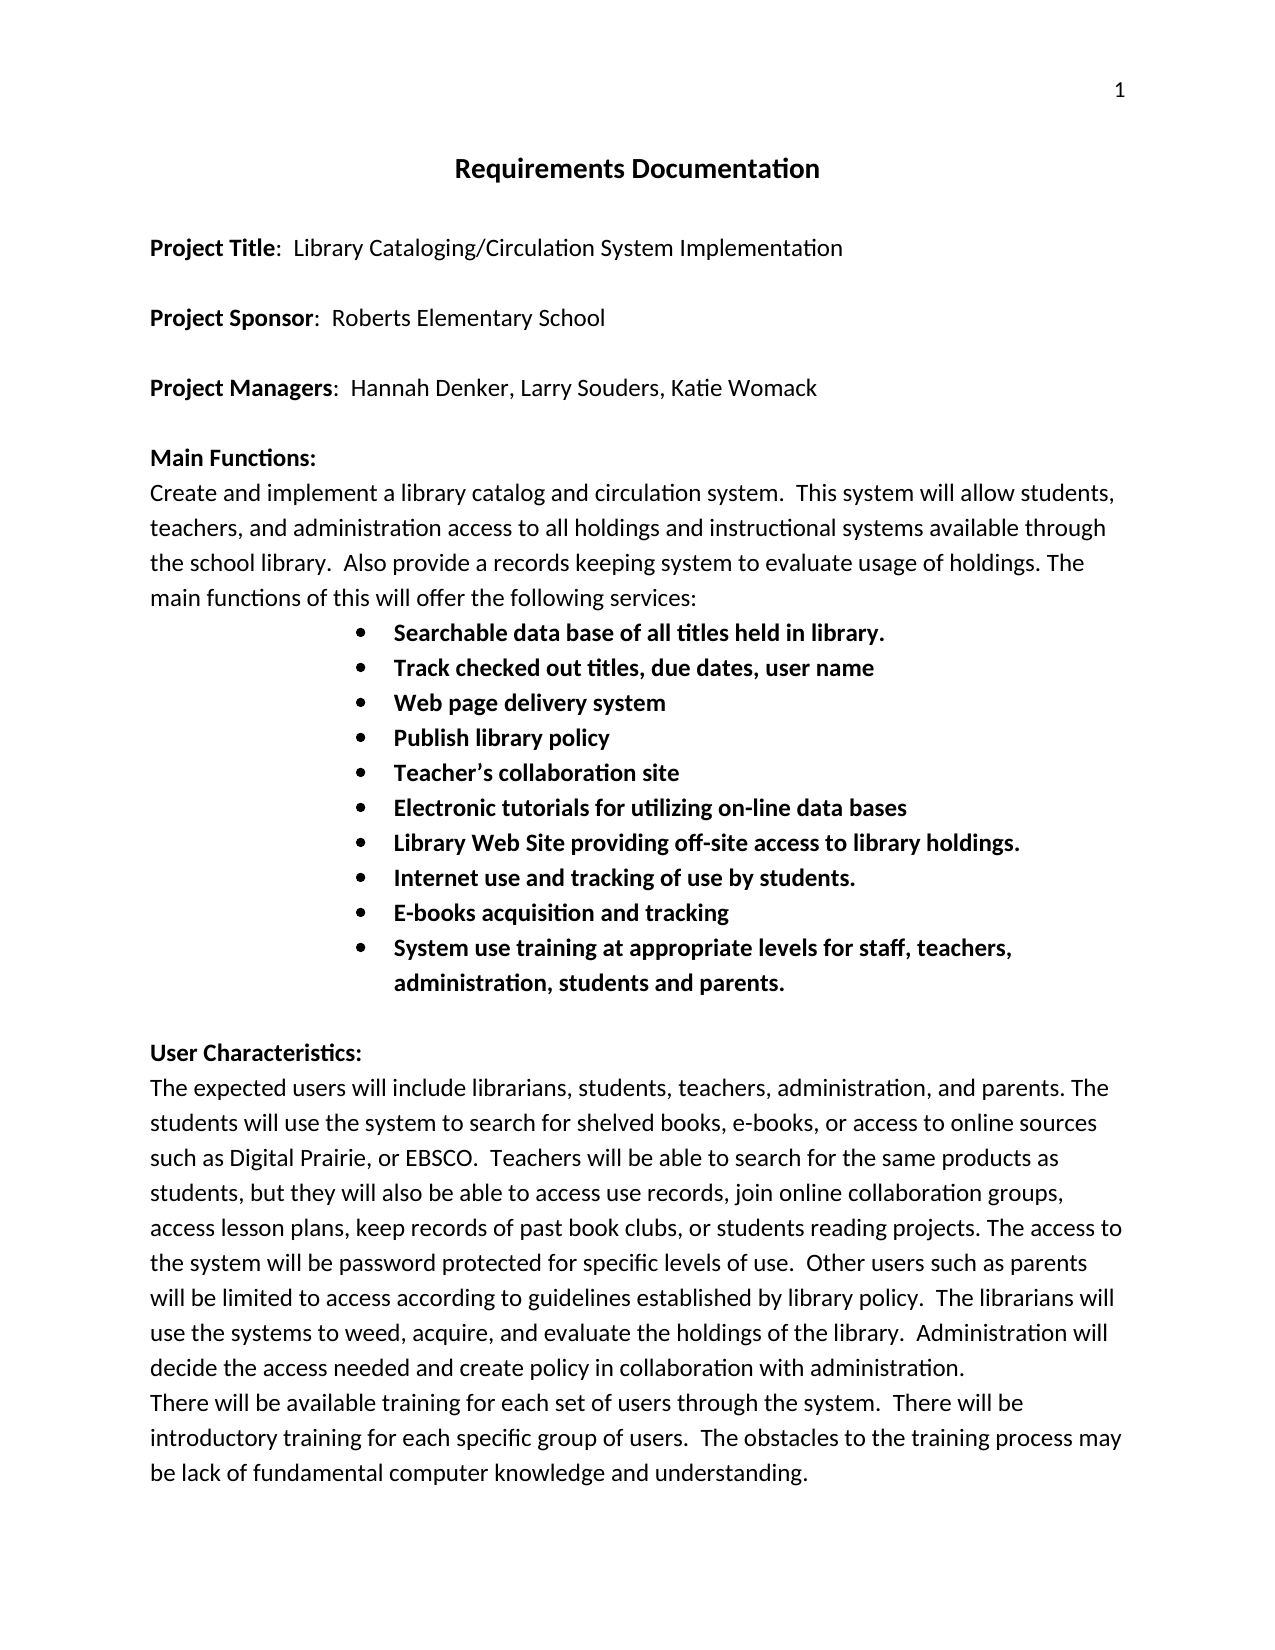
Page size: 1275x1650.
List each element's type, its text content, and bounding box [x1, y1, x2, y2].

list Publish library policy [356, 722, 1125, 752]
text There will be available training for each set of users through the system. There will be introductory training for each specific group of users. The obstacles to the training process may be lack of fundamental computer knowledge and understanding. [150, 1387, 1125, 1487]
text Requirements Documentation [150, 150, 1125, 186]
text Create and implement a library catalog and circulation system. This system will allow students, teachers, and administration access to all holdings and instructional systems available through the school library. Also provide a records keeping system to evaluate usage of holdings. The main functions of this will offer the following services: [150, 477, 1125, 612]
text Project Sponsor: Roberts Elementary School [150, 302, 1125, 332]
text Project Managers: Hannah Denker, Larry Souders, Katie Womack [150, 372, 1125, 402]
list Electronic tutorials for utilizing on-line data bases [356, 792, 1125, 822]
list Teacher’s collaboration site [356, 757, 1125, 787]
text User Characteristics: [150, 1037, 1125, 1067]
list Library Web Site providing off-site access to library holdings. [356, 827, 1125, 857]
list Track checked out titles, due dates, user name [356, 652, 1125, 682]
list Web page delivery system [356, 687, 1125, 717]
text Main Functions: [150, 442, 1125, 472]
list System use training at appropriate levels for staff, teachers, administration, students and parents. [356, 932, 1125, 997]
text The expected users will include librarians, students, teachers, administration, and parents. The students will use the system to search for shelved books, e-books, or access to online sources such as Digital Prairie, or EBSCO. Teachers will be able to search for the same products as students, but they will also be able to access use records, join online collaboration groups, access lesson plans, keep records of past book clubs, or students reading projects. The access to the system will be password protected for specific levels of use. Other users such as parents will be limited to access according to guidelines established by library policy. The librarians will use the systems to weed, acquire, and evaluate the holdings of the library. Administration will decide the access needed and create policy in collaboration with administration. [150, 1072, 1125, 1382]
list E-books acquisition and tracking [356, 897, 1125, 927]
list Searchable data base of all titles held in library. [356, 617, 1125, 647]
list Internet use and tracking of use by students. [356, 862, 1125, 892]
text Project Title: Library Cataloging/Circulation System Implementation [150, 232, 1125, 262]
